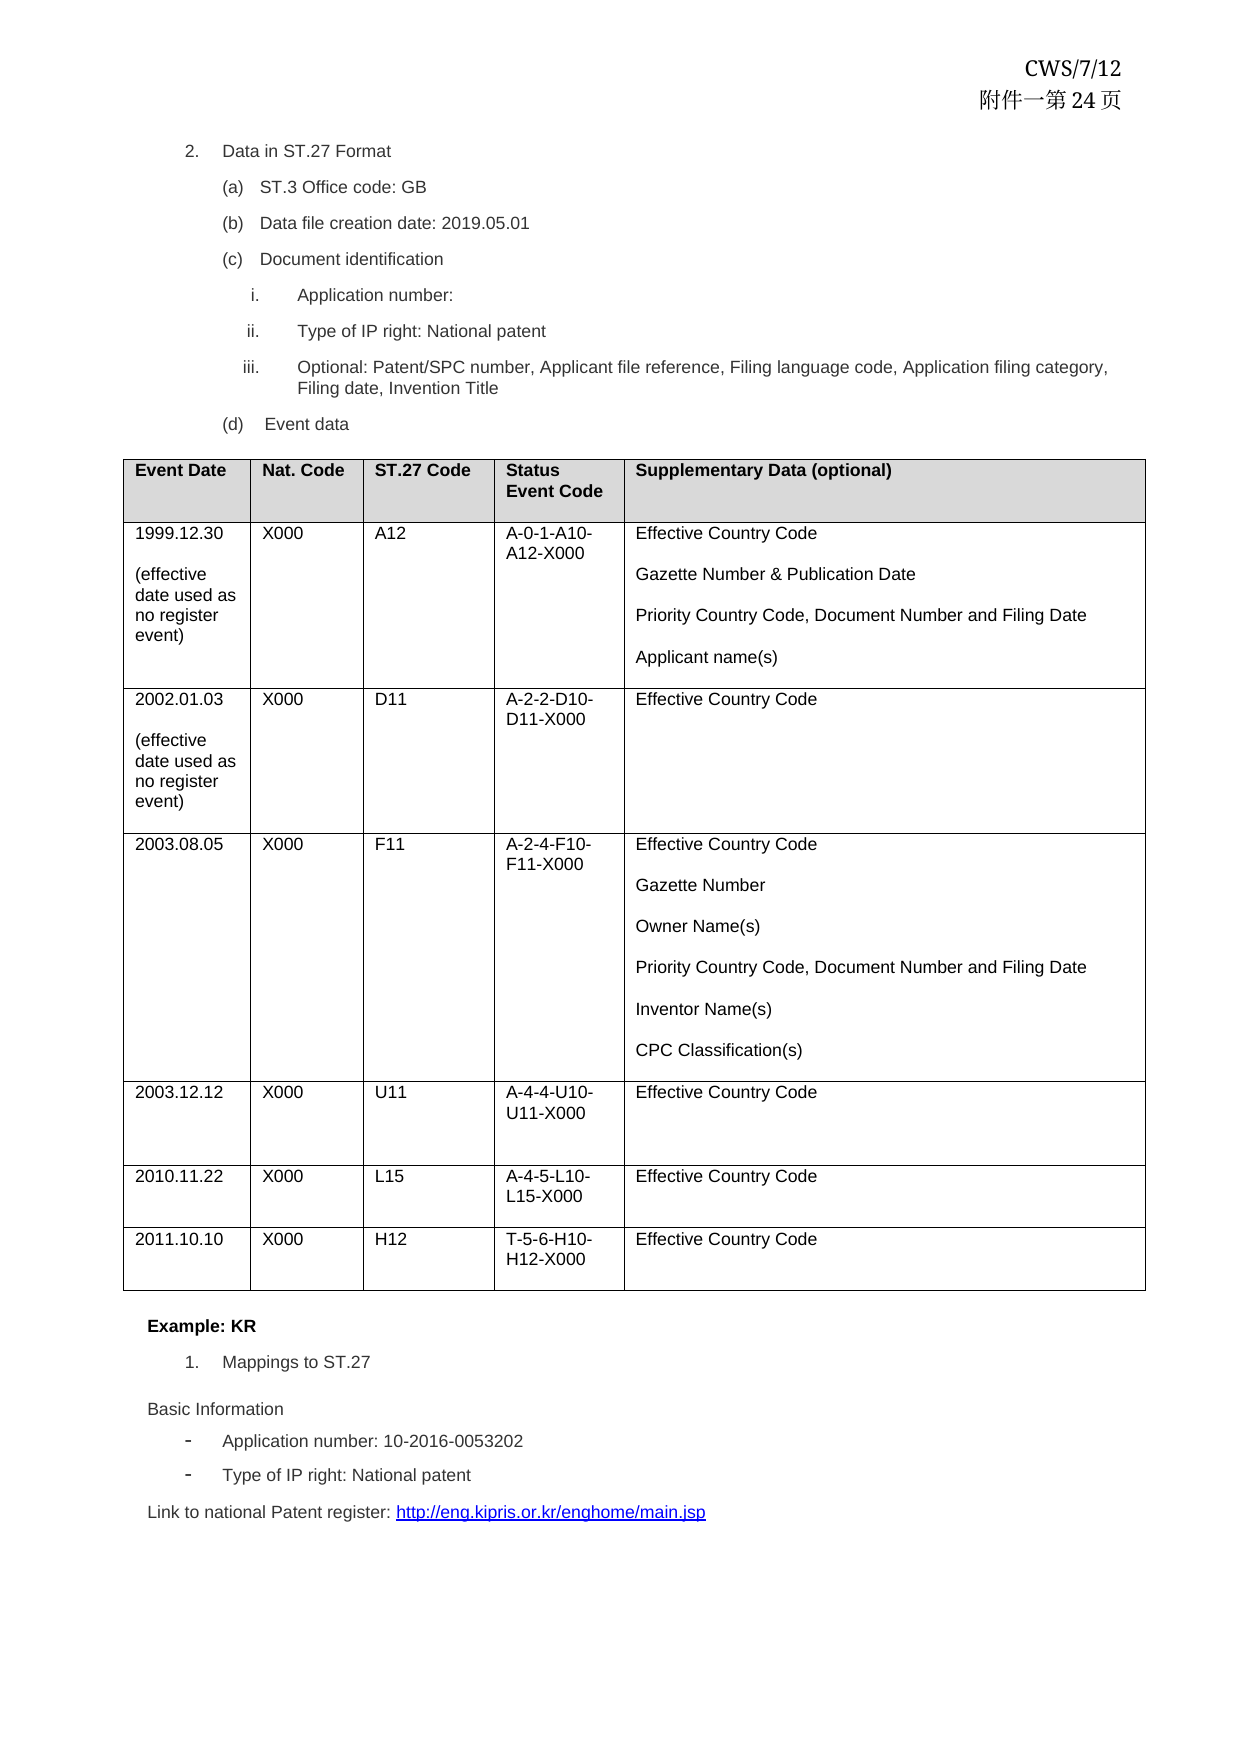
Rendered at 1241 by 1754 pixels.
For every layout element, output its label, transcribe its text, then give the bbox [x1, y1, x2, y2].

list Event data [222, 413, 1122, 434]
table_cell 2003.08.05 [124, 834, 250, 1081]
list Application number: [259, 285, 1122, 305]
table_cell 1999.12.30 (effective date used as no register event) [124, 523, 250, 688]
table_header Nat. Code [251, 460, 363, 522]
text Basic Information [147, 1398, 1122, 1419]
table_cell L15 [364, 1166, 494, 1227]
table_cell 2011.10.10 [124, 1228, 250, 1290]
table_cell 2002.01.03 (effective date used as no register event) [124, 689, 250, 832]
table_cell Effective Country Code Gazette Number & Publication Date Priority Country Code, Document Number and Filing Date Applicant name(s) [625, 523, 1145, 688]
table_cell X000 [251, 689, 363, 832]
table_cell T-5-6-H10-H12-X000 [495, 1228, 624, 1290]
table_cell Effective Country Code [625, 1082, 1145, 1164]
table_cell Effective Country Code [625, 1228, 1145, 1290]
table_cell 2003.12.12 [124, 1082, 250, 1164]
table_cell Effective Country Code Gazette Number Owner Name(s) Priority Country Code, Document Number and Filing Date Inventor Name(s) CPC Classification(s) [625, 834, 1145, 1081]
table_header Status Event Code [495, 460, 624, 522]
table_cell Effective Country Code [625, 689, 1145, 832]
table_cell D11 [364, 689, 494, 832]
table_header Event Date [124, 460, 250, 522]
table_cell 2010.11.22 [124, 1166, 250, 1227]
table_cell A-2-2-D10-D11-X000 [495, 689, 624, 832]
table_cell A-0-1-A10-A12-X000 [495, 523, 624, 688]
table_cell A-4-4-U10-U11-X000 [495, 1082, 624, 1164]
table_cell A-4-5-L10-L15-X000 [495, 1166, 624, 1227]
list Document identification [222, 249, 1122, 269]
table_cell X000 [251, 1082, 363, 1164]
text Link to national Patent register: http://eng.kipris.or.kr/enghome/main.jsp [147, 1502, 1122, 1522]
table_cell X000 [251, 834, 363, 1081]
table_cell A12 [364, 523, 494, 688]
list Data file creation date: 2019.05.01 [222, 213, 1122, 233]
table_header Supplementary Data (optional) [625, 460, 1145, 522]
subtitle Example: KR [147, 1316, 1122, 1336]
list Mappings to ST.27 [184, 1352, 1122, 1372]
table_cell X000 [251, 1166, 363, 1227]
list ST.3 Office code: GB [222, 177, 1122, 197]
list Optional: Patent/SPC number, Applicant file reference, Filing language code, Application filing category, Filing date, Invention Title [259, 357, 1122, 398]
list Application number: 10-2016-0053202 [184, 1431, 1122, 1452]
table_header ST.27 Code [364, 460, 494, 522]
table_cell H12 [364, 1228, 494, 1290]
table_cell A-2-4-F10-F11-X000 [495, 834, 624, 1081]
list Type of IP right: National patent [259, 321, 1122, 341]
list Data in ST.27 Format [184, 141, 1122, 161]
list Type of IP right: National patent [184, 1465, 1122, 1486]
table_cell U11 [364, 1082, 494, 1164]
table_cell F11 [364, 834, 494, 1081]
table_cell X000 [251, 523, 363, 688]
table_cell Effective Country Code [625, 1166, 1145, 1227]
table_cell X000 [251, 1228, 363, 1290]
